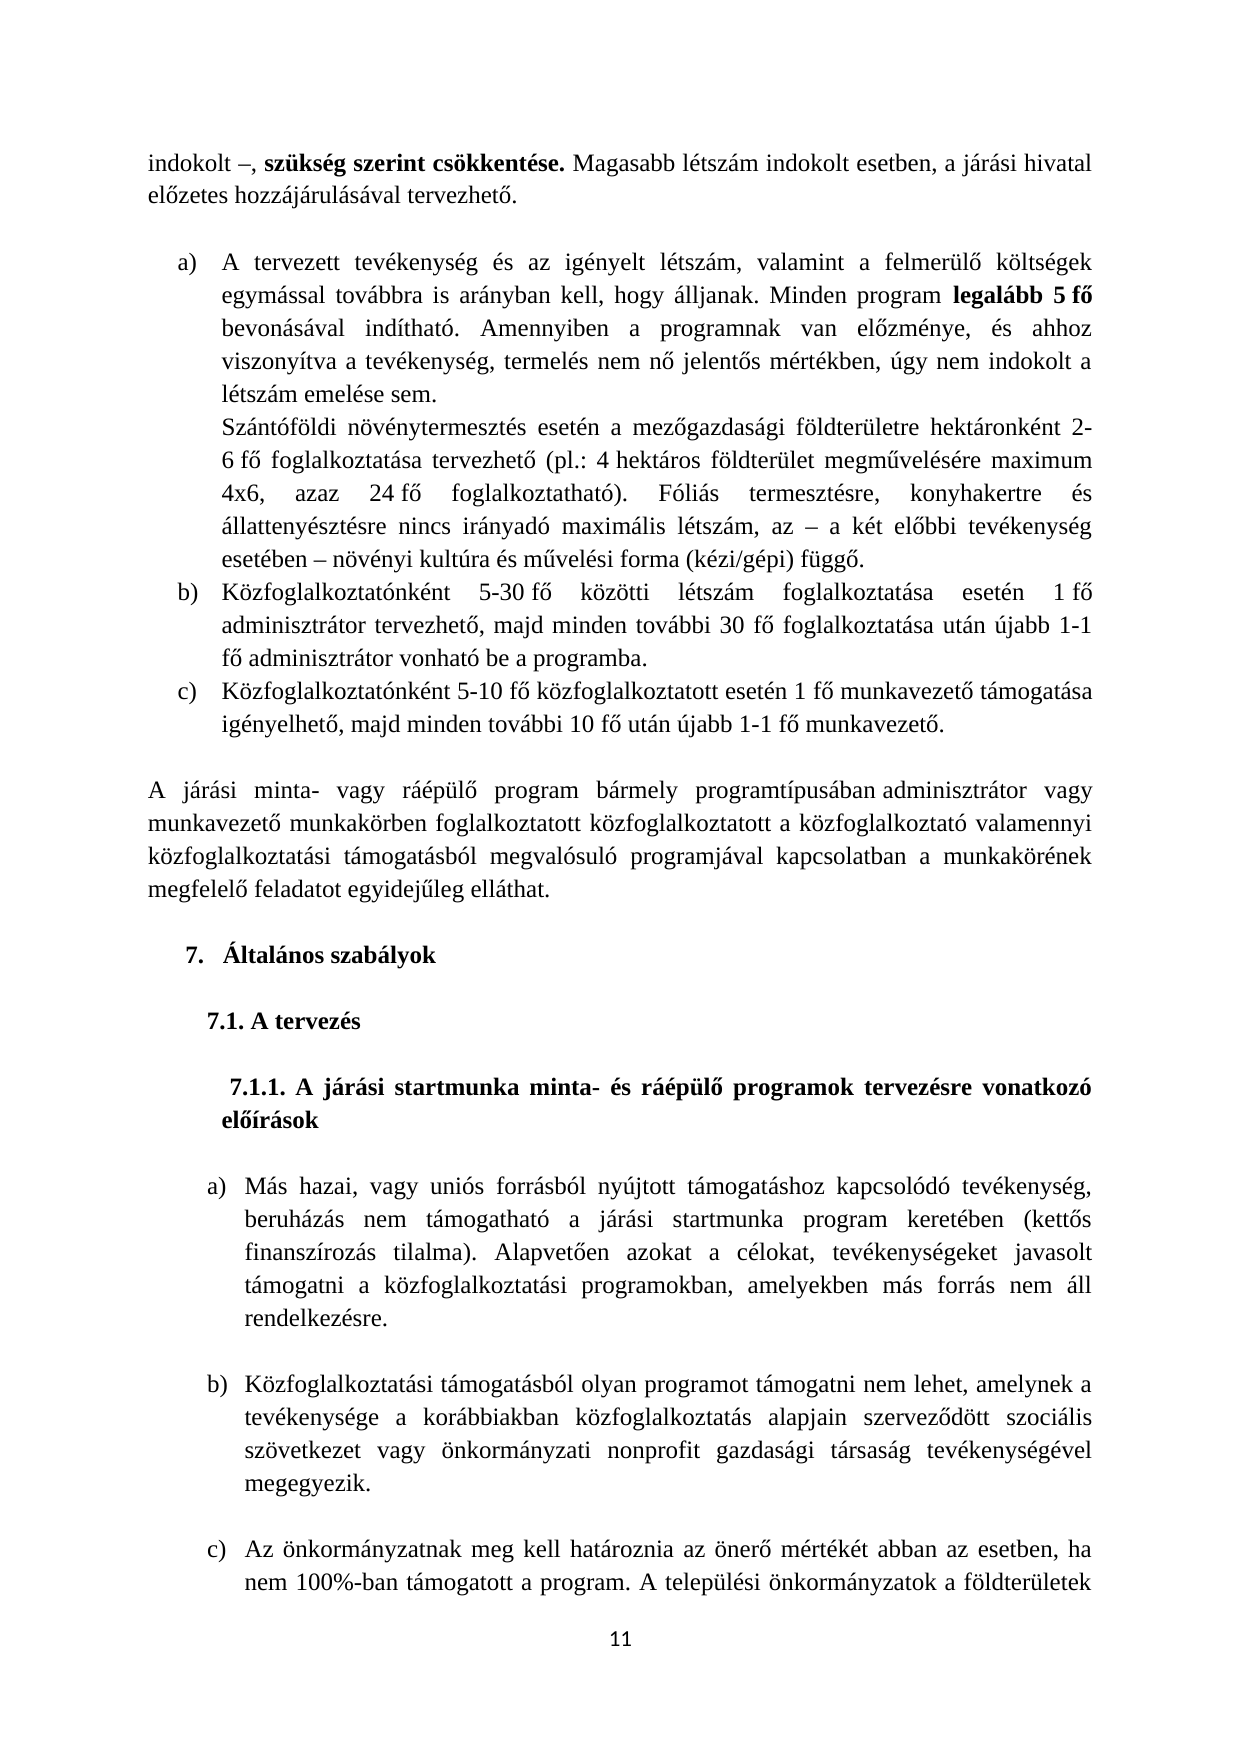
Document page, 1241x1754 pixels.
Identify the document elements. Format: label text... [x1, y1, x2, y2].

text 7.1.1. A járási startmunka minta- és ráépülő programok tervezésre vonatkozó előírások [221, 1072, 1093, 1134]
list Általános szabályok [185, 940, 1093, 969]
text A járási minta- vagy ráépülő program bármely programtípusában adminisztrátor vagy munkavezető munkakörben foglalkoztatott közfoglalkoztatott a közfoglalkoztató valamennyi közfoglalkoztatási támogatásból megvalósuló programjával kapcsolatban a munkakörének megfelelő feladatot egyidejűleg elláthat. [148, 775, 1093, 808]
list Más hazai, vagy uniós forrásból nyújtott támogatáshoz kapcsolódó tevékenység, beruházás nem támogatható a járási startmunka program keretében (kettős finanszírozás tilalma). Alapvetően azokat a célokat, tevékenységeket javasolt támogatni a közfoglalkoztatási programokban, amelyekben más forrás nem áll rendelkezésre. [207, 1171, 1093, 1332]
list Közfoglalkoztatónként 5-10 fő közfoglalkoztatott esetén 1 fő munkavezető támogatása igényelhető, majd minden további 10 fő után újabb 1-1 fő munkavezető. [177, 676, 1093, 738]
text Szántóföldi növénytermesztés esetén a mezőgazdasági földterületre hektáronként 2-6 fő foglalkoztatása tervezhető (pl.: 4 hektáros földterület megművelésére maximum 4x6, azaz 24 fő foglalkoztatható). Fóliás termesztésre, konyhakertre és állattenyésztésre nincs irányadó maximális létszám, az – a két előbbi tevékenység esetében – növényi kultúra és művelési forma (kézi/gépi) függő. [221, 412, 1093, 573]
text A járási minta- vagy ráépülő program bármely programtípusában adminisztrátor vagy munkavezető munkakörben foglalkoztatott közfoglalkoztatott a közfoglalkoztató valamennyi közfoglalkoztatási támogatásból megvalósuló programjával kapcsolatban a munkakörének megfelelő feladatot egyidejűleg elláthat. [148, 870, 1093, 903]
text 7.1. A tervezés [207, 1006, 1093, 1035]
list A tervezett tevékenység és az igényelt létszám, valamint a felmerülő költségek egymással továbbra is arányban kell, hogy álljanak. Minden program legalább 5 fő bevonásával indítható. Amennyiben a programnak van előzménye, és ahhoz viszonyítva a tevékenység, termelés nem nő jelentős mértékben, úgy nem indokolt a létszám emelése sem. [177, 247, 1093, 407]
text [148, 148, 1093, 209]
list Közfoglalkoztatási támogatásból olyan programot támogatni nem lehet, amelynek a tevékenysége a korábbiakban közfoglalkoztatás alapjain szerveződött szociális szövetkezet vagy önkormányzati nonprofit gazdasági társaság tevékenységével megegyezik. [207, 1369, 1093, 1497]
list Közfoglalkoztatónként 5-30 fő közötti létszám foglalkoztatása esetén 1 fő adminisztrátor tervezhető, majd minden további 30 fő foglalkoztatása után újabb 1-1 fő adminisztrátor vonható be a programba. [177, 577, 1093, 672]
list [207, 1534, 1093, 1596]
